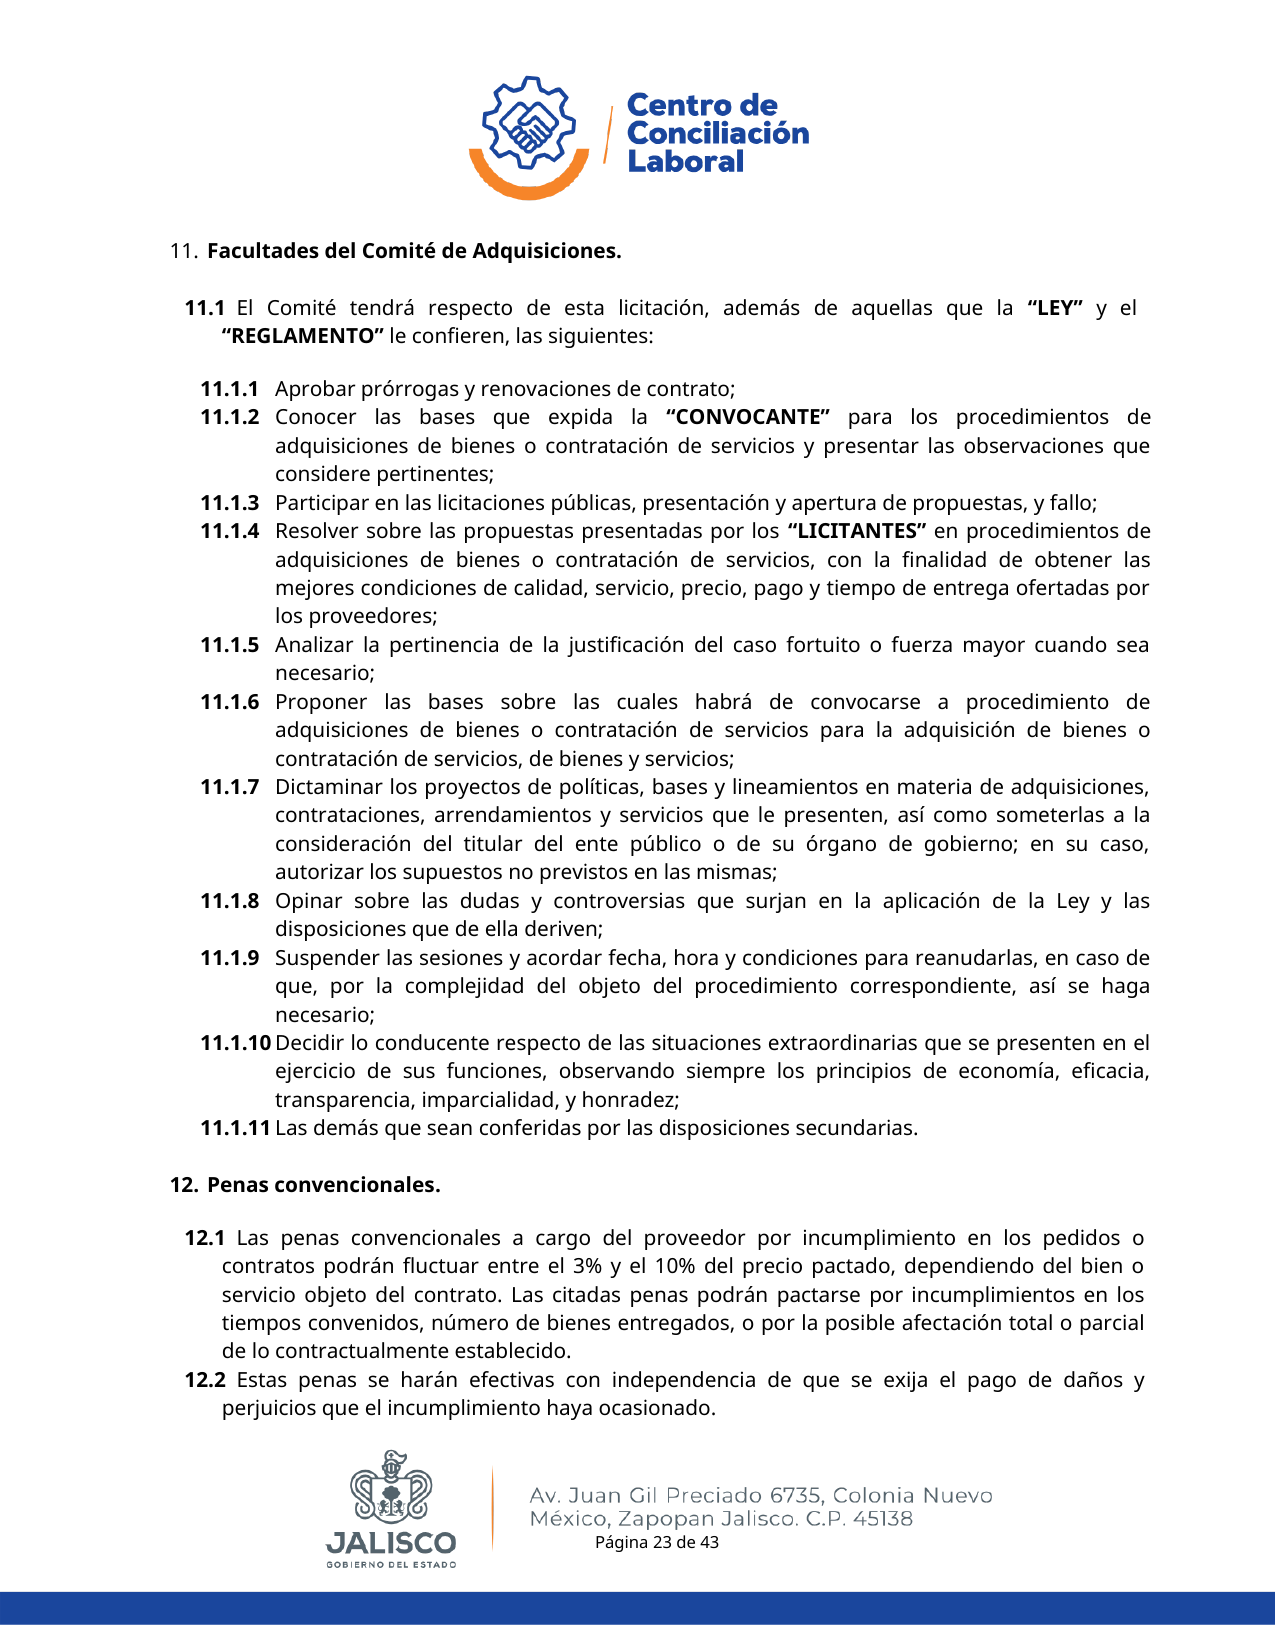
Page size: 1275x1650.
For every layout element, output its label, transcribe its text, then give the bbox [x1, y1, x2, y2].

list Las penas convencionales a cargo del proveedor por incumplimiento en los pedidos o contratos podrán fluctuar entre el 3% y el 10% del precio pactado, dependiendo del bien o servicio objeto del contrato. Las citadas penas podrán pactarse por incumplimientos en los tiempos convenidos, número de bienes entregados, o por la posible afectación total o parcial de lo contractualmente establecido. [184, 1223, 1146, 1365]
list Suspender las sesiones y acordar fecha, hora y condiciones para reanudarlas, en caso de que, por la complejidad del objeto del procedimiento correspondiente, así se haga necesario; [200, 943, 1152, 1028]
picture [0, 3, 1275, 1650]
list El Comité tendrá respecto de esta licitación, además de aquellas que la “LEY” y el “REGLAMENTO” le confieren, las siguientes: [184, 293, 1137, 350]
list Conocer las bases que expida la “CONVOCANTE” para los procedimientos de adquisiciones de bienes o contratación de servicios y presentar las observaciones que considere pertinentes; [200, 402, 1152, 488]
list Proponer las bases sobre las cuales habrá de convocarse a procedimiento de adquisiciones de bienes o contratación de servicios para la adquisición de bienes o contratación de servicios, de bienes y servicios; [200, 687, 1152, 772]
list Estas penas se harán efectivas con independencia de que se exija el pago de daños y perjuicios que el incumplimiento haya ocasionado. [184, 1365, 1146, 1422]
list Aprobar prórrogas y renovaciones de contrato; [200, 374, 1152, 402]
list Participar en las licitaciones públicas, presentación y apertura de propuestas, y fallo; [200, 488, 1152, 516]
subtitle Penas convencionales. [169, 1170, 1146, 1199]
list Opinar sobre las dudas y controversias que surjan en la aplicación de la Ley y las disposiciones que de ella deriven; [200, 886, 1152, 943]
subtitle Facultades del Comité de Adquisiciones. [169, 236, 1146, 265]
list Decidir lo conducente respecto de las situaciones extraordinarias que se presenten en el ejercicio de sus funciones, observando siempre los principios de economía, eficacia, transparencia, imparcialidad, y honradez; [200, 1028, 1152, 1113]
list Dictaminar los proyectos de políticas, bases y lineamientos en materia de adquisiciones, contrataciones, arrendamientos y servicios que le presenten, así como someterlas a la consideración del titular del ente público o de su órgano de gobierno; en su caso, autorizar los supuestos no previstos en las mismas; [200, 772, 1152, 886]
list Resolver sobre las propuestas presentadas por los “LICITANTES” en procedimientos de adquisiciones de bienes o contratación de servicios, con la finalidad de obtener las mejores condiciones de calidad, servicio, precio, pago y tiempo de entrega ofertadas por los proveedores; [200, 516, 1152, 630]
list Analizar la pertinencia de la justificación del caso fortuito o fuerza mayor cuando sea necesario; [200, 630, 1152, 687]
list Las demás que sean conferidas por las disposiciones secundarias. [200, 1113, 1152, 1142]
